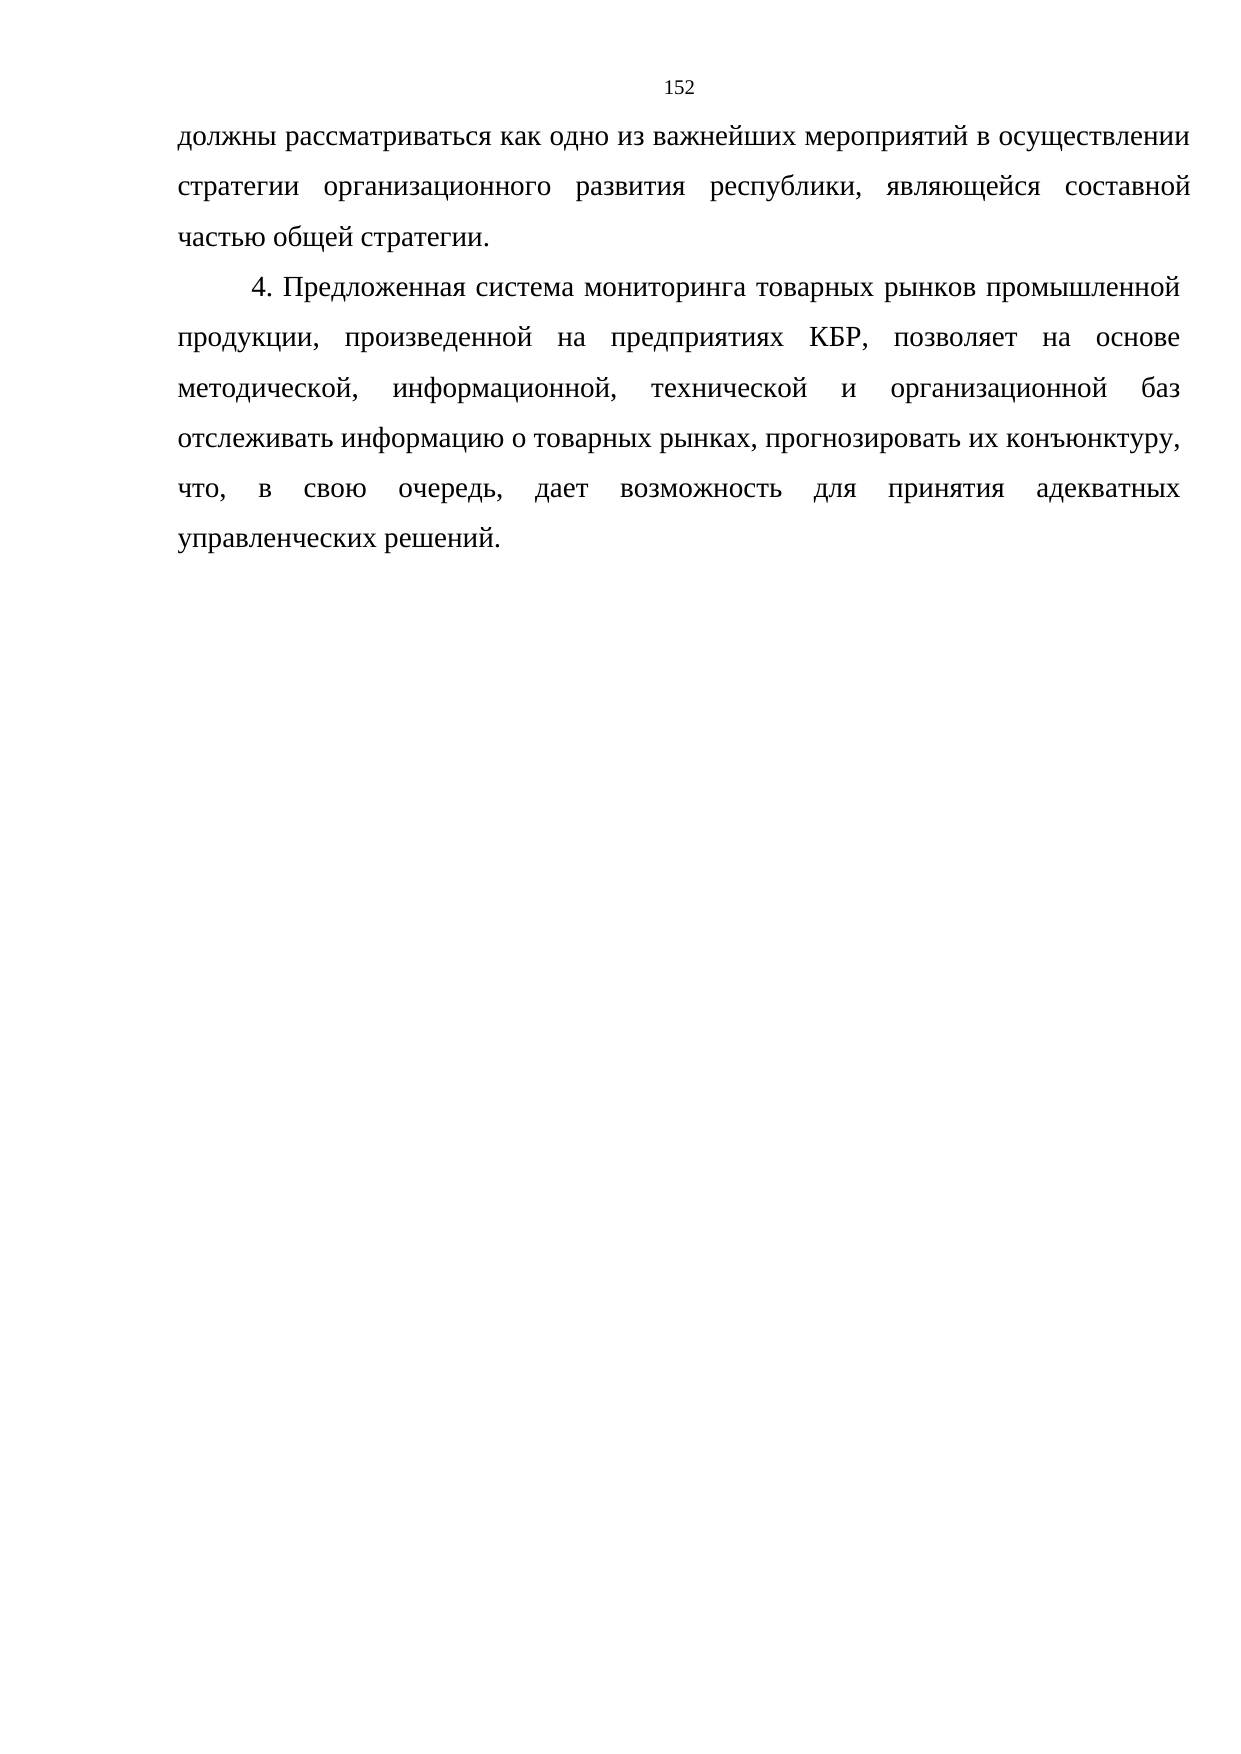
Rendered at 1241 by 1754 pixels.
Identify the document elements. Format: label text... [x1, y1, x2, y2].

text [177, 118, 1191, 252]
text 4. Предложенная система мониторинга товарных рынков промышленной продукции, произведенной на предприятиях КБР, позволяет на основе методической, информационной, технической и организационной баз отслеживать информацию о товарных рынках, прогнозировать их конъюнктуру, что, в свою очередь, дает возможность для принятия адекватных управленческих решений. [177, 269, 1181, 554]
